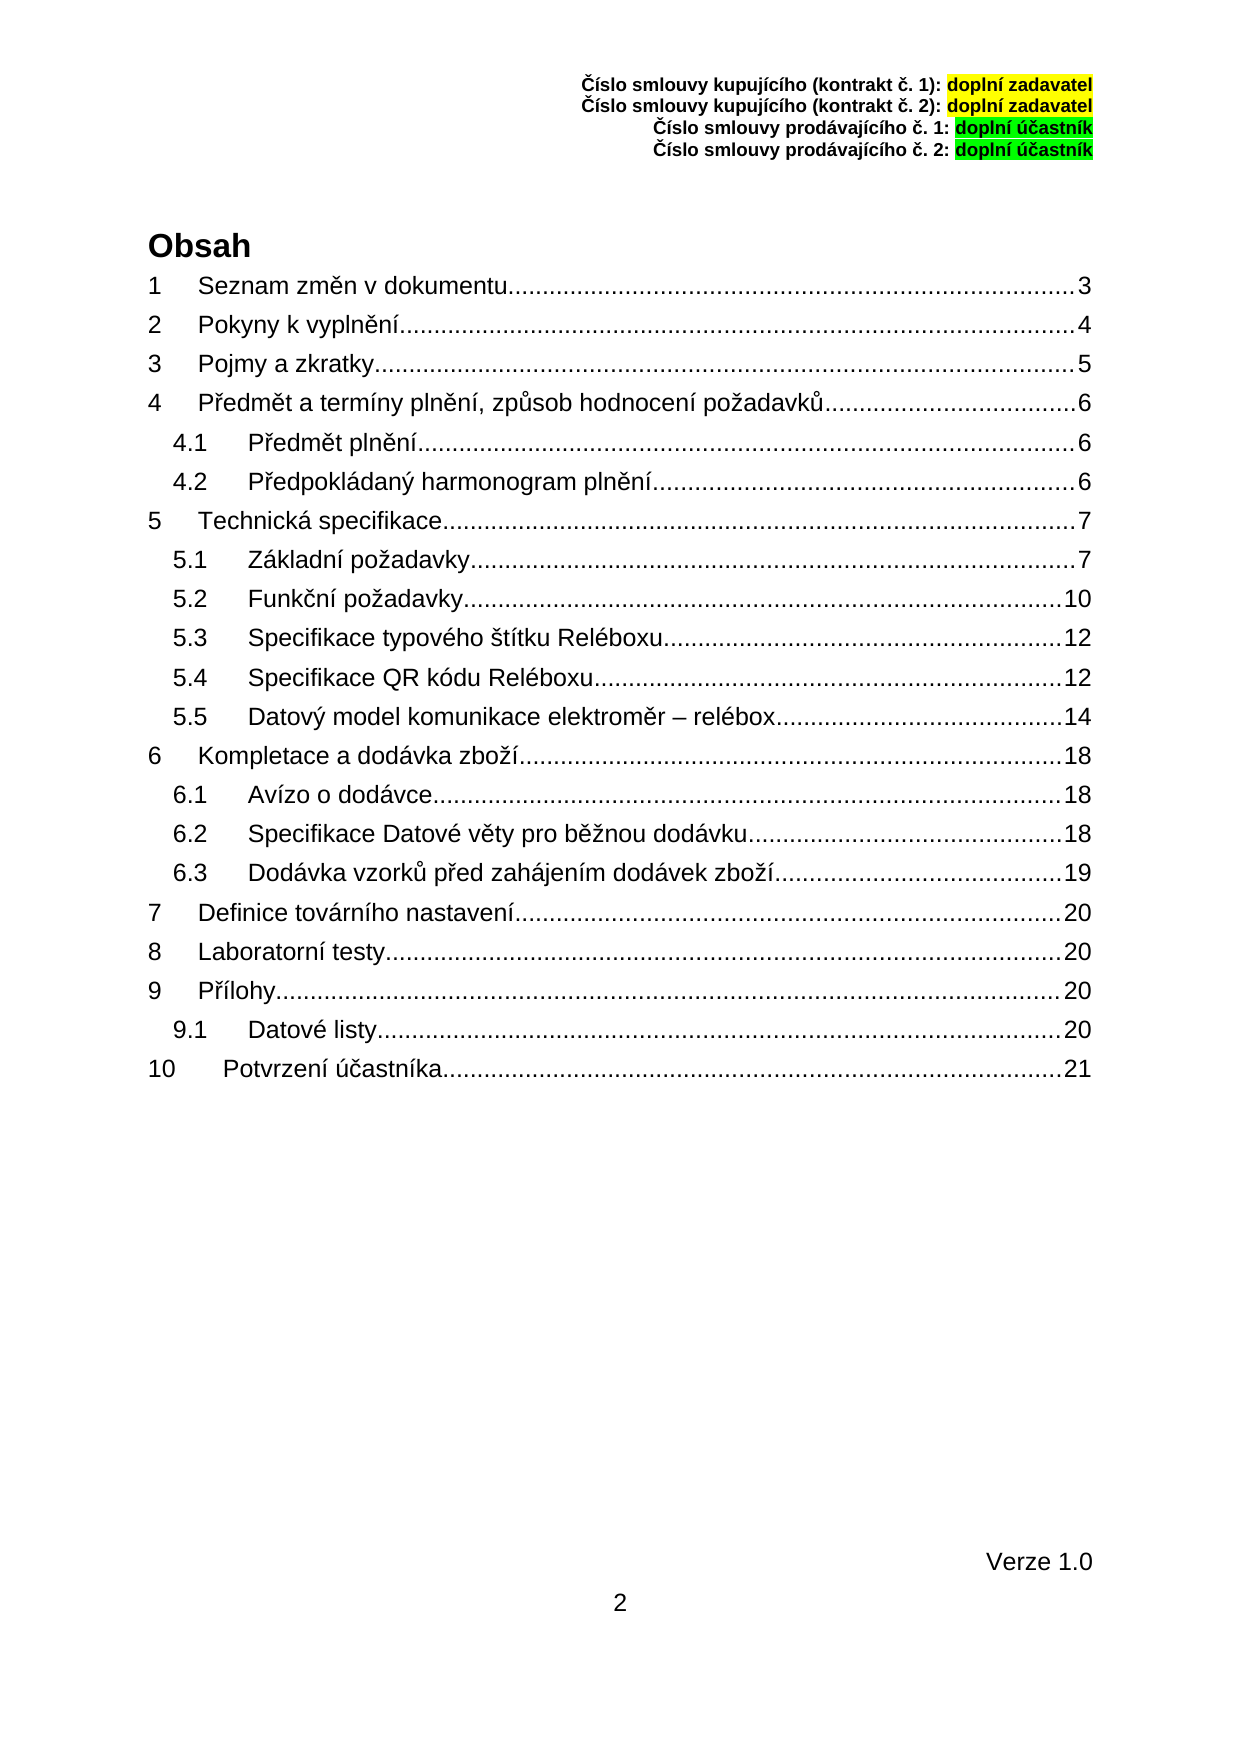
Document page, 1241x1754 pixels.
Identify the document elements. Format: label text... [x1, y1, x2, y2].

text 10 Potvrzení účastníka 21 [148, 1054, 1093, 1083]
text 8 Laboratorní testy 20 [148, 937, 1093, 966]
text 6.1 Avízo o dodávce 18 [173, 780, 1093, 809]
text 2 Pokyny k vyplnění 4 [148, 310, 1093, 339]
text 4.2 Předpokládaný harmonogram plnění 6 [173, 467, 1093, 496]
text 9.1 Datové listy 20 [173, 1015, 1093, 1044]
text 5.1 Základní požadavky 7 [173, 545, 1093, 574]
text 5.3 Specifikace typového štítku Reléboxu 12 [173, 623, 1093, 652]
text 1 Seznam změn v dokumentu 3 [148, 271, 1093, 300]
text 4 Předmět a termíny plnění, způsob hodnocení požadavků 6 [148, 388, 1093, 417]
text 6.3 Dodávka vzorků před zahájením dodávek zboží 19 [173, 858, 1093, 887]
text 5.2 Funkční požadavky 10 [173, 584, 1093, 613]
text 7 Definice továrního nastavení 20 [148, 898, 1093, 926]
text 4.1 Předmět plnění 6 [173, 428, 1093, 456]
text 3 Pojmy a zkratky 5 [148, 349, 1093, 378]
text 9 Přílohy 20 [148, 976, 1093, 1005]
text 6.2 Specifikace Datové věty pro běžnou dodávku 18 [173, 819, 1093, 848]
text 5 Technická specifikace 7 [148, 506, 1093, 535]
text 5.4 Specifikace QR kódu Reléboxu 12 [173, 663, 1093, 691]
text 5.5 Datový model komunikace elektroměr – relébox 14 [173, 702, 1093, 731]
text Obsah [148, 226, 1093, 265]
text 6 Kompletace a dodávka zboží 18 [148, 741, 1093, 770]
